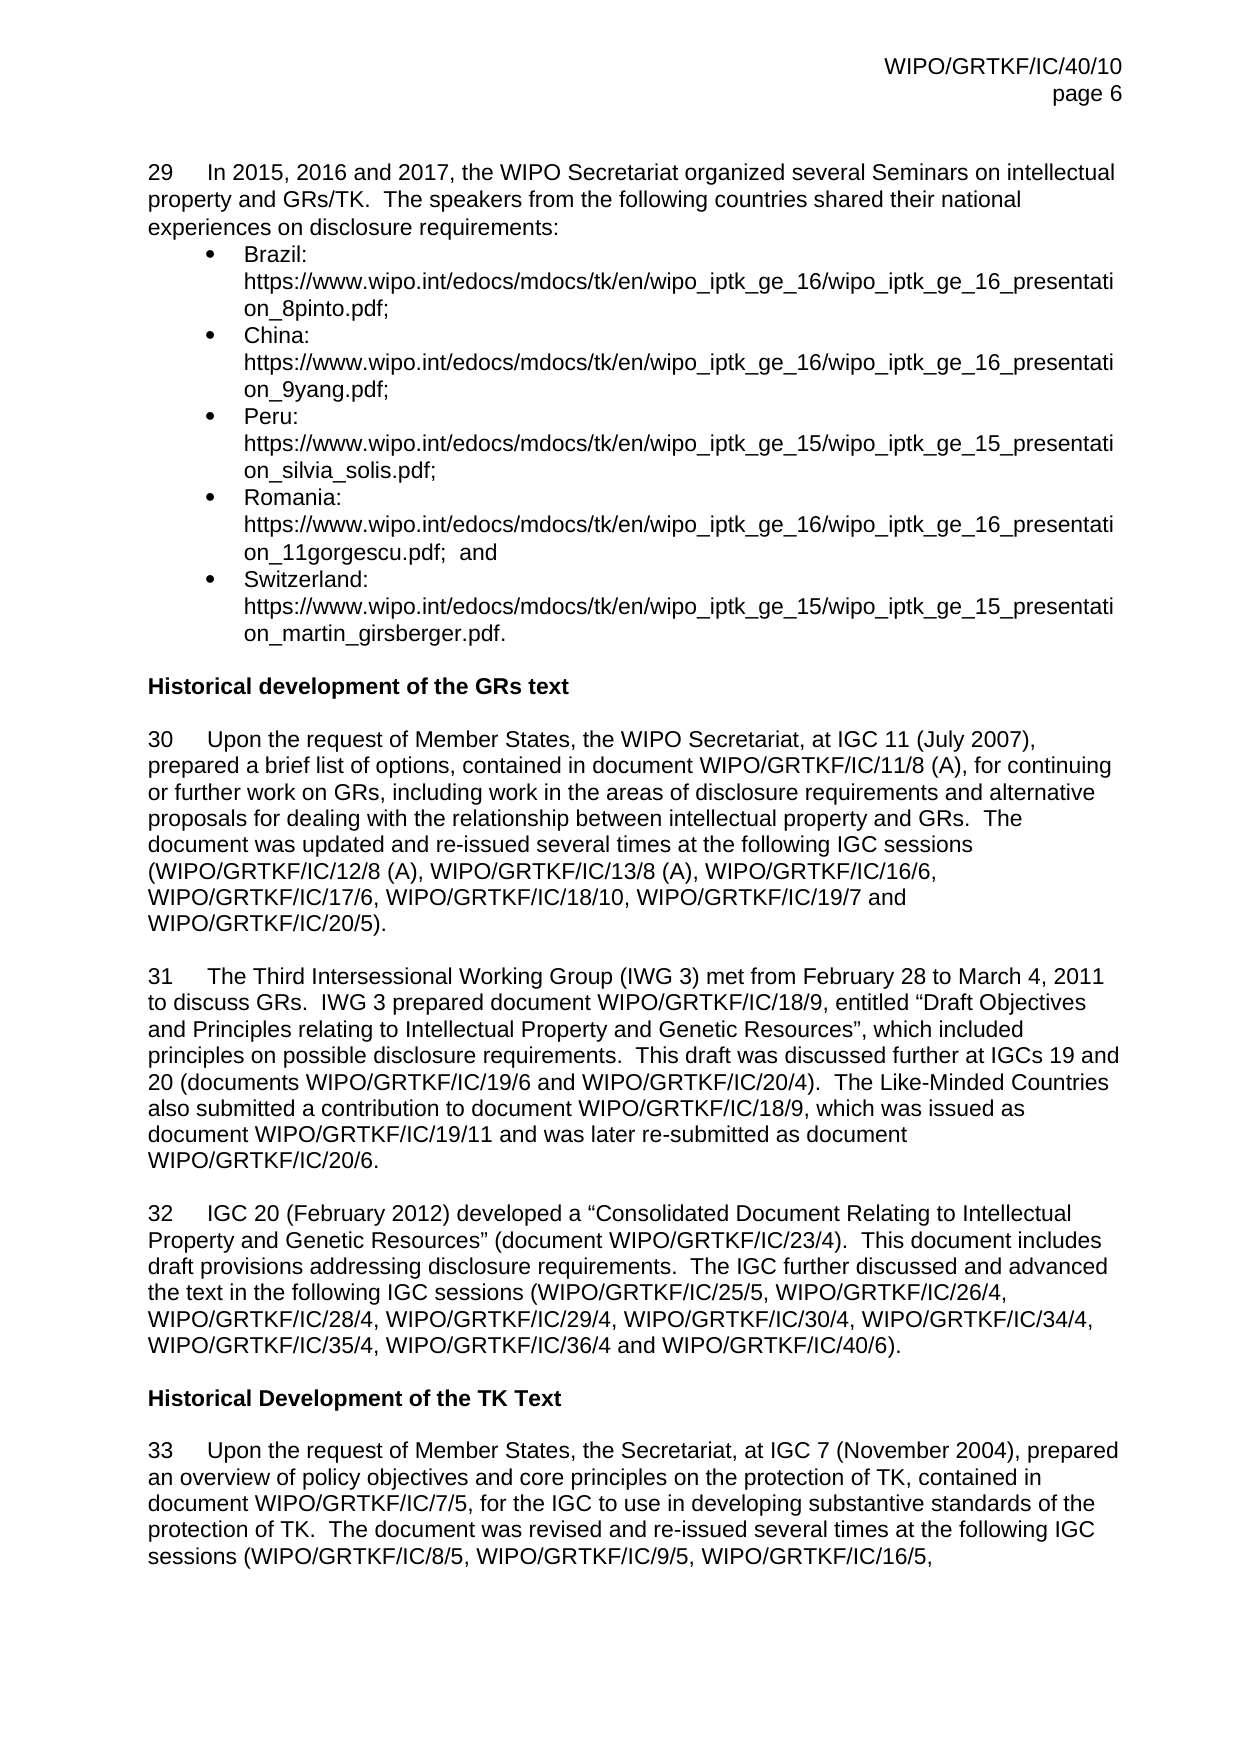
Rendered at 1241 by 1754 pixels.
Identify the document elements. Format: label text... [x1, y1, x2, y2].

list China: https://www.wipo.int/edocs/mdocs/tk/en/wipo_iptk_ge_16/wipo_iptk_ge_16_presentation_9yang.pdf; [206, 321, 1122, 402]
text Historical Development of the TK Text [148, 1385, 1122, 1411]
list Peru: https://www.wipo.int/edocs/mdocs/tk/en/wipo_iptk_ge_15/wipo_iptk_ge_15_presentation_silvia_solis.pdf; [206, 402, 1122, 483]
list Brazil: https://www.wipo.int/edocs/mdocs/tk/en/wipo_iptk_ge_16/wipo_iptk_ge_16_presentation_8pinto.pdf; [206, 240, 1122, 321]
text The Third Intersessional Working Group (IWG 3) met from February 28 to March 4, 2011 to discuss GRs. IWG 3 prepared document WIPO/GRTKF/IC/18/9, entitled “Draft Objectives and Principles relating to Intellectual Property and Genetic Resources”, which included principles on possible disclosure requirements. This draft was discussed further at IGCs 19 and 20 (documents WIPO/GRTKF/IC/19/6 and WIPO/GRTKF/IC/20/4). The Like-Minded Countries also submitted a contribution to document WIPO/GRTKF/IC/18/9, which was issued as document WIPO/GRTKF/IC/19/11 and was later re-submitted as document WIPO/GRTKF/IC/20/6. [148, 963, 1122, 1174]
text In 2015, 2016 and 2017, the WIPO Secretariat organized several Seminars on intellectual property and GRs/TK. The speakers from the following countries shared their national experiences on disclosure requirements: [148, 158, 1122, 240]
list Switzerland: https://www.wipo.int/edocs/mdocs/tk/en/wipo_iptk_ge_15/wipo_iptk_ge_15_presentation_martin_girsberger.pdf. [206, 565, 1122, 646]
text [148, 1437, 1122, 1569]
text Upon the request of Member States, the WIPO Secretariat, at IGC 11 (July 2007), prepared a brief list of options, contained in document WIPO/GRTKF/IC/11/8 (A), for continuing or further work on GRs, including work in the areas of disclosure requirements and alternative proposals for dealing with the relationship between intellectual property and GRs. The document was updated and re-issued several times at the following IGC sessions (WIPO/GRTKF/IC/12/8 (A), WIPO/GRTKF/IC/13/8 (A), WIPO/GRTKF/IC/16/6, WIPO/GRTKF/IC/17/6, WIPO/GRTKF/IC/18/10, WIPO/GRTKF/IC/19/7 and WIPO/GRTKF/IC/20/5). [148, 726, 1122, 937]
list Romania: https://www.wipo.int/edocs/mdocs/tk/en/wipo_iptk_ge_16/wipo_iptk_ge_16_presentation_11gorgescu.pdf; and [206, 483, 1122, 565]
text IGC 20 (February 2012) developed a “Consolidated Document Relating to Intellectual Property and Genetic Resources” (document WIPO/GRTKF/IC/23/4). This document includes draft provisions addressing disclosure requirements. The IGC further discussed and advanced the text in the following IGC sessions (WIPO/GRTKF/IC/25/5, WIPO/GRTKF/IC/26/4, WIPO/GRTKF/IC/28/4, WIPO/GRTKF/IC/29/4, WIPO/GRTKF/IC/30/4, WIPO/GRTKF/IC/34/4, WIPO/GRTKF/IC/35/4, WIPO/GRTKF/IC/36/4 and WIPO/GRTKF/IC/40/6). [148, 1200, 1122, 1358]
text Historical development of the GRs text [148, 673, 1122, 699]
